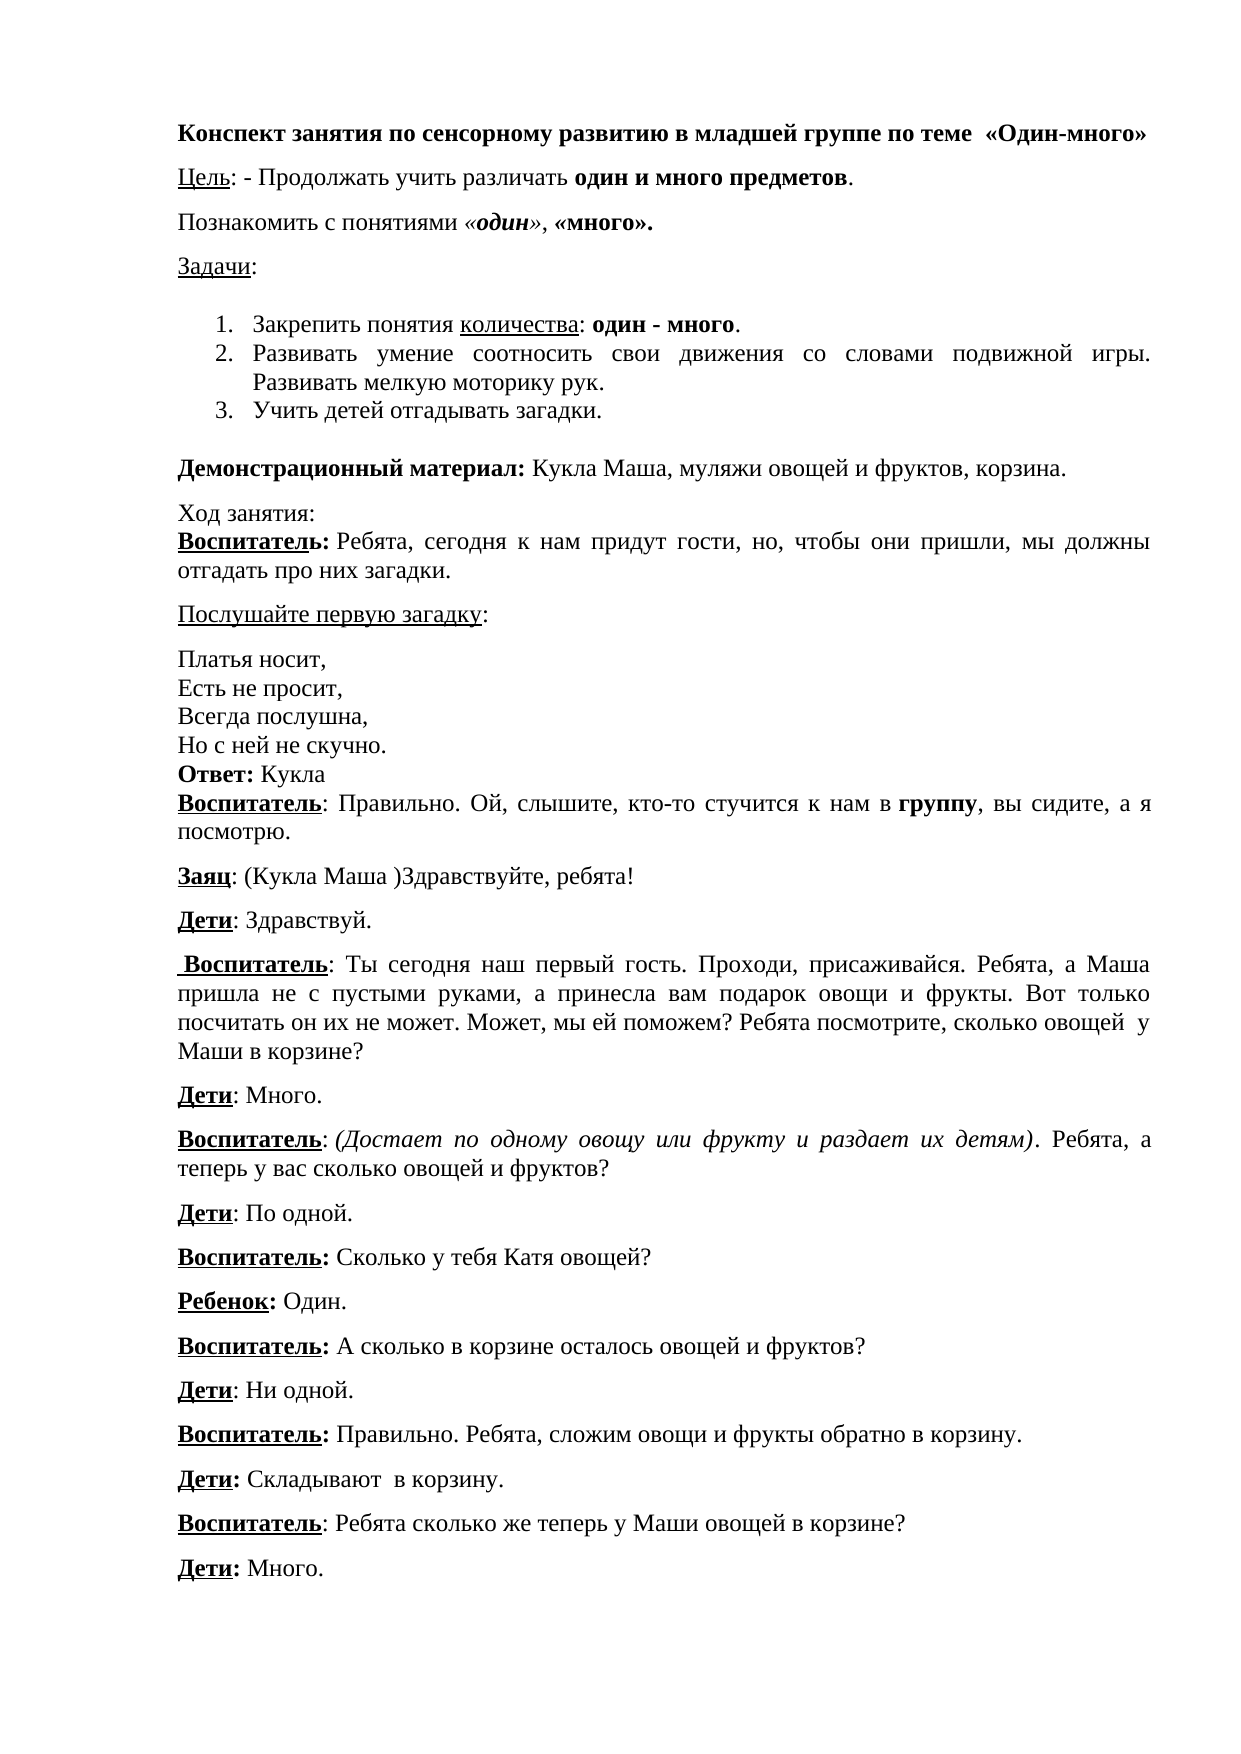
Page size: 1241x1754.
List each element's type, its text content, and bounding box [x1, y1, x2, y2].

text Ребенок: Один. [177, 1286, 1152, 1315]
list Закрепить понятия количества: один - много. [215, 309, 1152, 338]
text Платья носит, Есть не просит, Всегда послушна, Но с ней не скучно. [177, 644, 1152, 759]
text Ход занятия: Воспитатель: Ребята, сегодня к нам придут гости, но, чтобы они пришли, мы должны отгадать про них загадки. [177, 498, 1152, 584]
text Познакомить с понятиями «один», «много». [177, 207, 1152, 236]
text Воспитатель: Сколько у тебя Катя овощей? [177, 1242, 1152, 1271]
text Конспект занятия по сенсорному развитию в младшей группе по теме «Один-много» [177, 118, 1152, 147]
text Дети: Здравствуй. [177, 905, 1152, 934]
text Дети: Ни одной. [177, 1375, 1152, 1404]
text Дети: Складывают в корзину. [177, 1464, 1152, 1493]
text Воспитатель: (Достает по одному овощу или фрукту и раздает их детям). Ребята, а теперь у вас сколько овощей и фруктов? [177, 1124, 1152, 1182]
text Послушайте первую загадку: [177, 599, 1152, 628]
list Учить детей отгадывать загадки. [215, 395, 1152, 424]
text Воспитатель: Ребята сколько же теперь у Маши овощей в корзине? [177, 1508, 1152, 1537]
text Задачи: [177, 251, 1152, 280]
list Развивать умение соотносить свои движения со словами подвижной игры. Развивать мелкую моторику рук. [215, 338, 1152, 395]
text Ответ: Кукла [177, 759, 1152, 788]
text Воспитатель: Правильно. Ребята, сложим овощи и фрукты обратно в корзину. [177, 1419, 1152, 1448]
text Дети: Много. [177, 1553, 1152, 1581]
text Воспитатель: Ты сегодня наш первый гость. Проходи, присаживайся. Ребята, а Маша пришла не с пустыми руками, а принесла вам подарок овощи и фрукты. Вот только посчитать он их не может. Может, мы ей поможем? Ребята посмотрите, сколько овощей у Маши в корзине? [177, 949, 1152, 1064]
text Дети: По одной. [177, 1198, 1152, 1226]
text Демонстрационный материал: Кукла Маша, муляжи овощей и фруктов, корзина. [177, 453, 1152, 482]
text Дети: Много. [177, 1080, 1152, 1109]
text Воспитатель: Правильно. Ой, слышите, кто-то стучится к нам в группу, вы сидите, а я посмотрю. [177, 788, 1152, 845]
text Воспитатель: А сколько в корзине осталось овощей и фруктов? [177, 1331, 1152, 1359]
text Цель: - Продолжать учить различать один и много предметов. [177, 162, 1152, 191]
text Заяц: (Кукла Маша )Здравствуйте, ребята! [177, 861, 1152, 889]
